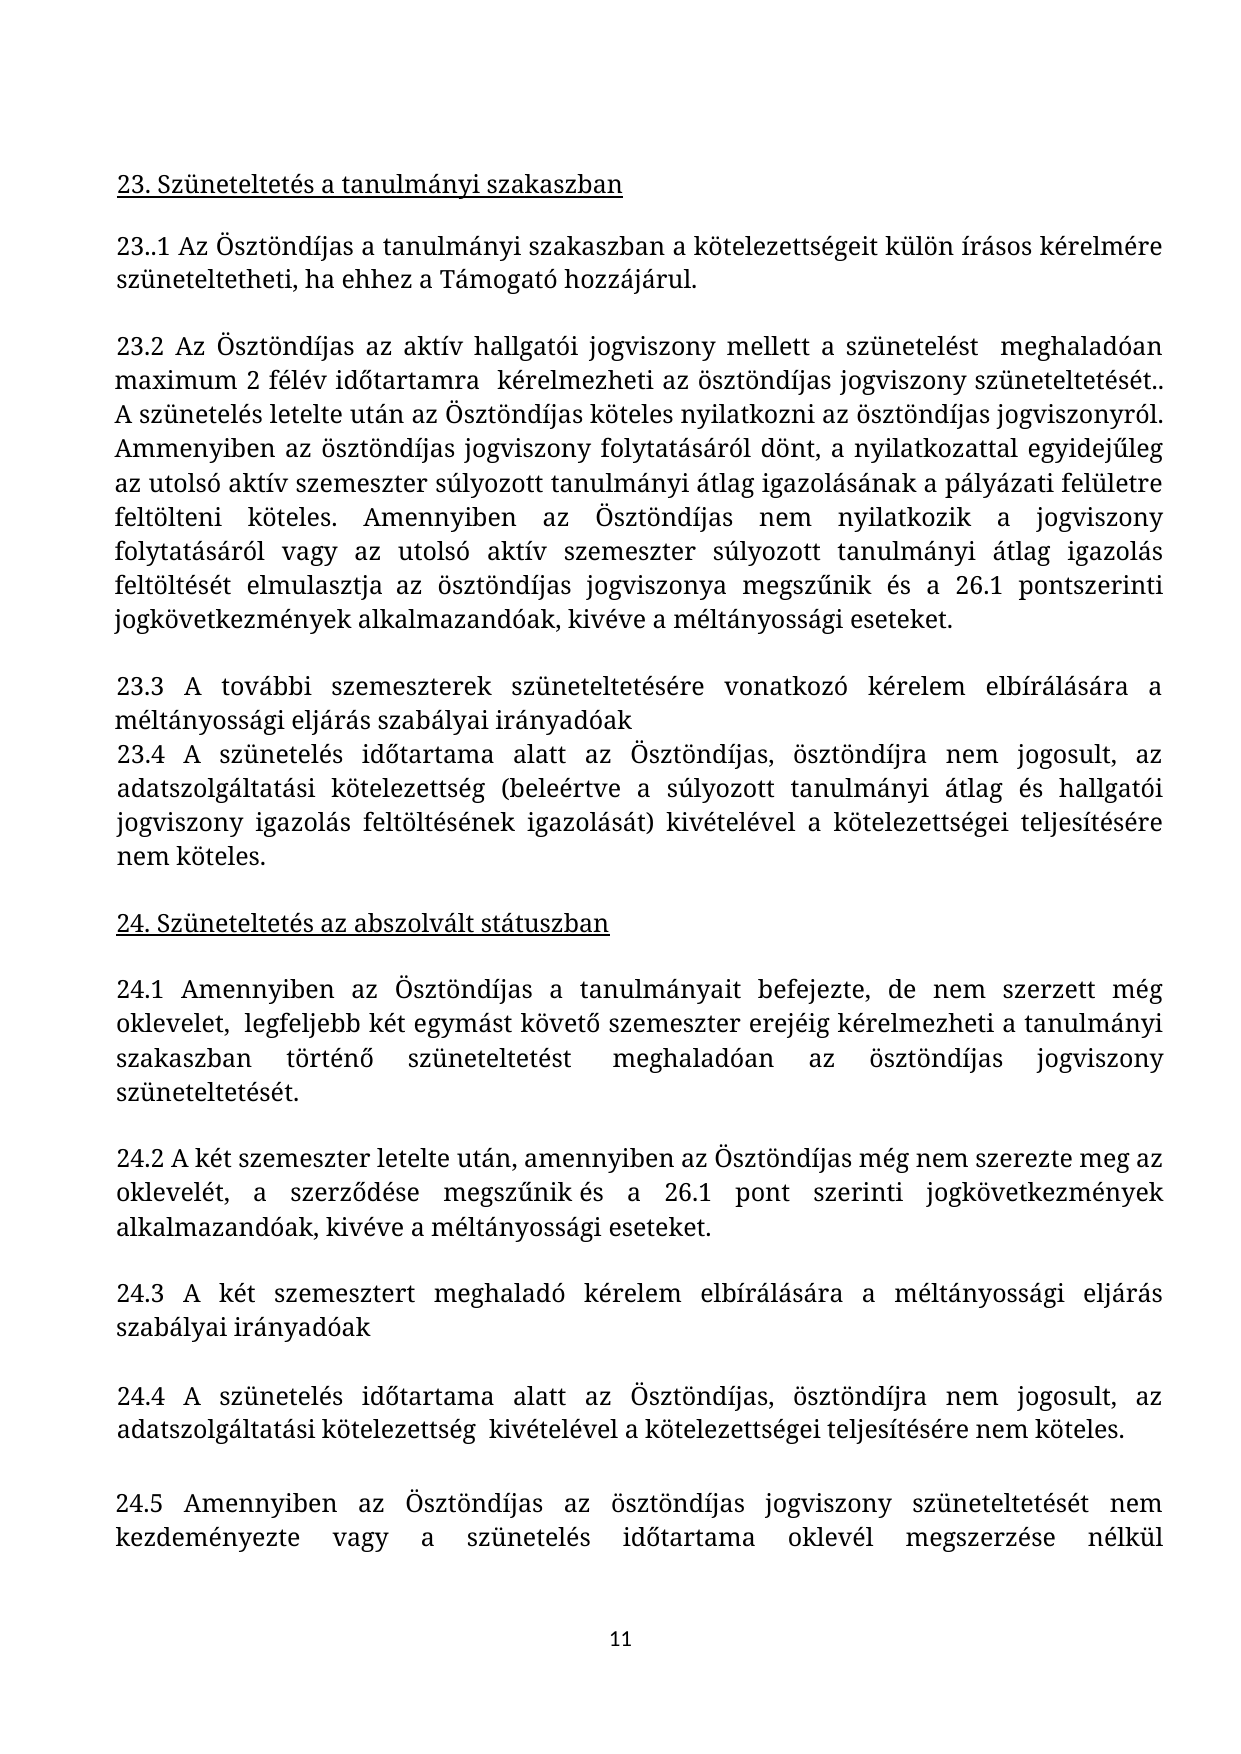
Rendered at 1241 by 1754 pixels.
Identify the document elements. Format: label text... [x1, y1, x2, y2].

text 23..1 Az Ösztöndíjas a tanulmányi szakaszban a kötelezettségeit külön írásos kérelmére szüneteltetheti, ha ehhez a Támogató hozzájárul. [116, 228, 1164, 296]
text 24.1 Amennyiben az Ösztöndíjas a tanulmányait befejezte, de nem szerzett még oklevelet, legfeljebb két egymást követő szemeszter erejéig kérelmezheti a tanulmányi szakaszban történő szüneteltetést meghaladóan az ösztöndíjas jogviszony szüneteltetését. [116, 972, 1164, 1108]
text 24.3 A két szemesztert meghaladó kérelem elbírálására a méltányossági eljárás szabályai irányadóak [116, 1276, 1164, 1344]
text 24.2 A két szemeszter letelte után, amennyiben az Ösztöndíjas még nem szerezte meg az oklevelét, a szerződése megszűnik és a 26.1 pont szerinti jogkövetkezmények alkalmazandóak, kivéve a méltányossági eseteket. [116, 1141, 1164, 1243]
text 24.4 A szünetelés időtartama alatt az Ösztöndíjas, ösztöndíjra nem jogosult, az adatszolgáltatási kötelezettség kivételével a kötelezettségei teljesítésére nem köteles. [117, 1378, 1164, 1446]
text 23. Szüneteltetés a tanulmányi szakaszban [117, 167, 1164, 201]
text 23.3 A további szemeszterek szüneteltetésére vonatkozó kérelem elbírálására a méltányossági eljárás szabályai irányadóak [114, 668, 1164, 736]
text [115, 1485, 1164, 1553]
text 23.4 A szünetelés időtartama alatt az Ösztöndíjas, ösztöndíjra nem jogosult, az adatszolgáltatási kötelezettség (beleértve a súlyozott tanulmányi átlag és hallgatói jogviszony igazolás feltöltésének igazolását) kivételével a kötelezettségei teljesítésére nem köteles. [117, 736, 1164, 873]
text 24. Szüneteltetés az abszolvált státuszban [114, 905, 1164, 939]
text 23.2 Az Ösztöndíjas az aktív hallgatói jogviszony mellett a szünetelést meghaladóan maximum 2 félév időtartamra kérelmezheti az ösztöndíjas jogviszony szüneteltetését.. A szünetelés letelte után az Ösztöndíjas köteles nyilatkozni az ösztöndíjas jogviszonyról. Ammenyiben az ösztöndíjas jogviszony folytatásáról dönt, a nyilatkozattal egyidejűleg az utolsó aktív szemeszter súlyozott tanulmányi átlag igazolásának a pályázati felületre feltölteni köteles. Amennyiben az Ösztöndíjas nem nyilatkozik a jogviszony folytatásáról vagy az utolsó aktív szemeszter súlyozott tanulmányi átlag igazolás feltöltését elmulasztja az ösztöndíjas jogviszonya megszűnik és a 26.1 pontszerinti jogkövetkezmények alkalmazandóak, kivéve a méltányossági eseteket. [114, 329, 1164, 636]
